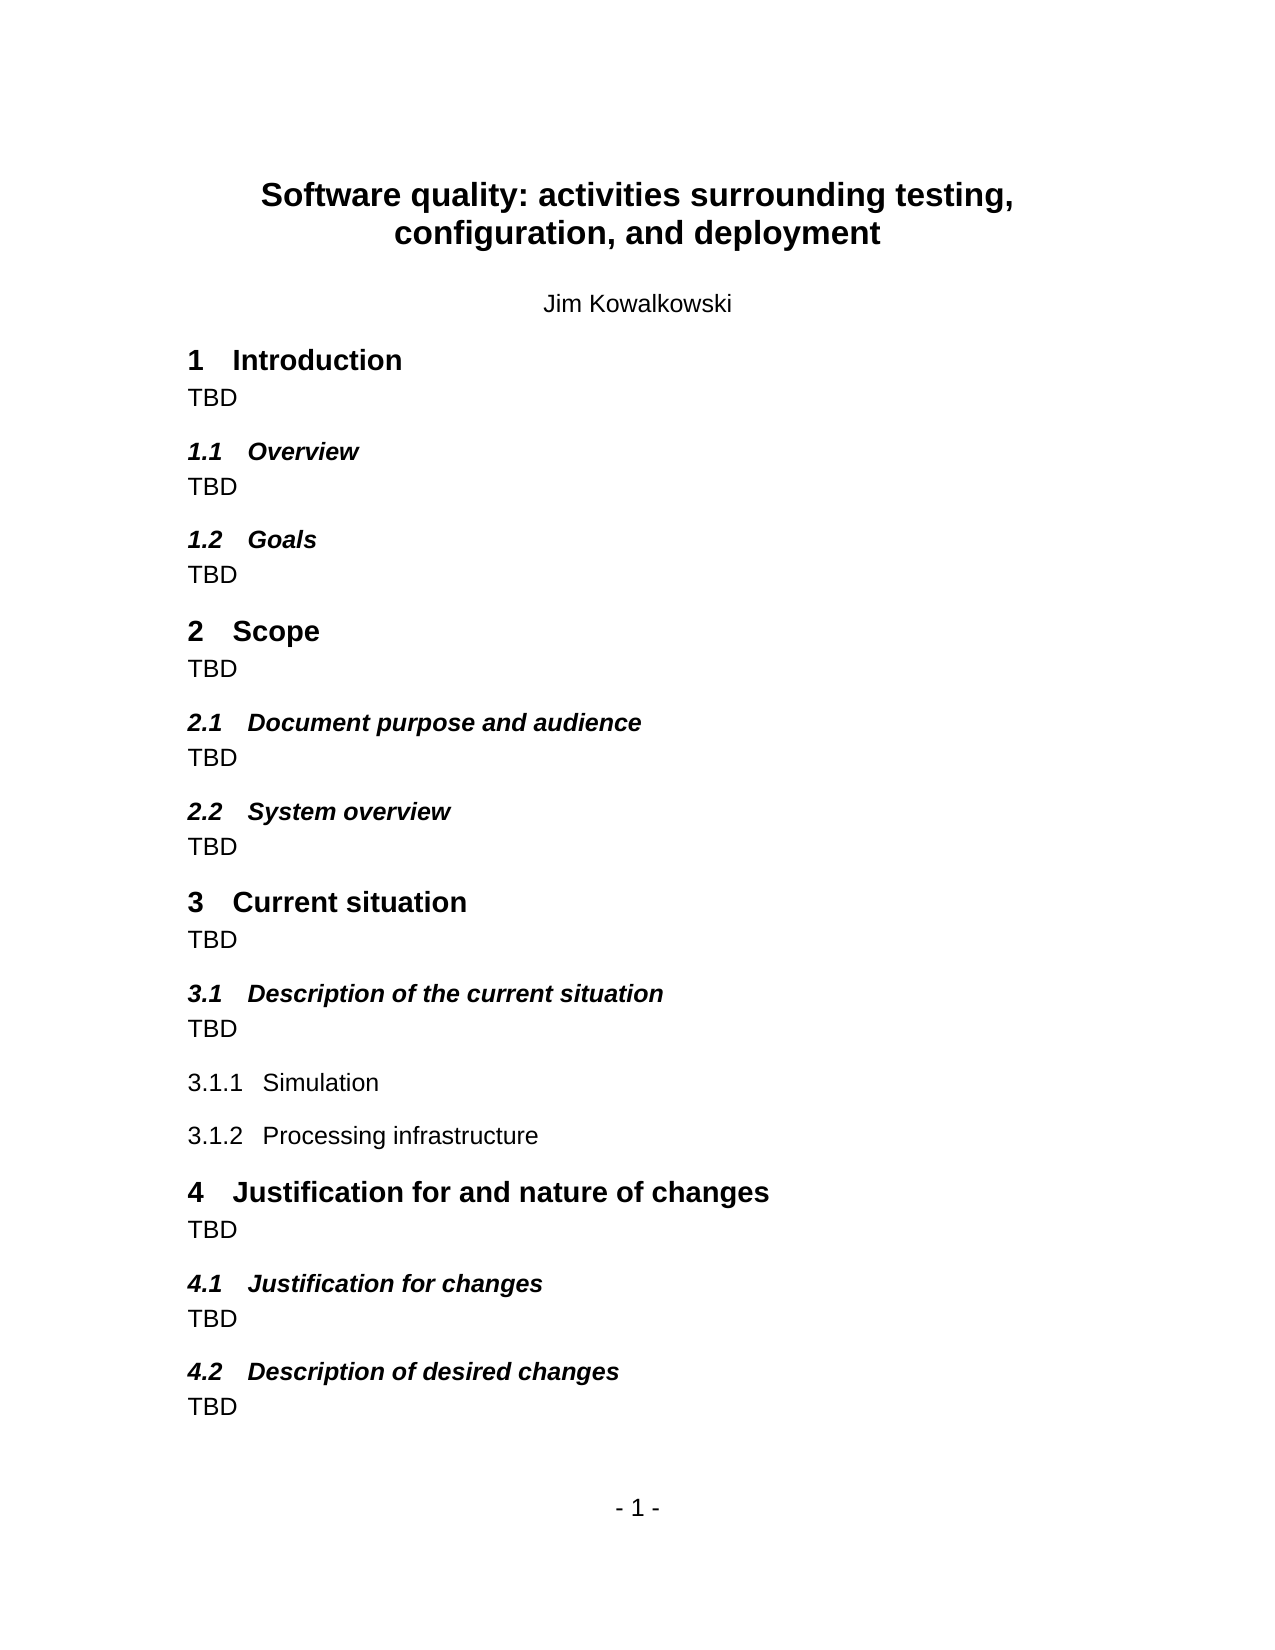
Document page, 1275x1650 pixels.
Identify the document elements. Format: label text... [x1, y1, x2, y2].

subtitle Processing infrastructure [187, 1121, 1087, 1150]
text TBD [187, 1392, 1087, 1421]
subtitle Description of desired changes [187, 1357, 1087, 1386]
subtitle System overview [187, 796, 1087, 825]
text TBD [187, 1014, 1087, 1042]
subtitle Simulation [187, 1067, 1087, 1096]
subtitle Description of the current situation [187, 979, 1087, 1007]
subtitle Scope [187, 614, 1087, 648]
subtitle Current situation [187, 885, 1087, 919]
title Activities surrounding software testing, configuration, and deployment [187, 175, 1087, 252]
text TBD [187, 1303, 1087, 1332]
subtitle Justification for changes [187, 1268, 1087, 1297]
text TBD [187, 1215, 1087, 1243]
text TBD [187, 560, 1087, 589]
subtitle Justification for and nature of changes [187, 1175, 1087, 1208]
subtitle Introduction [187, 343, 1087, 377]
text TBD [187, 383, 1087, 412]
text TBD [187, 925, 1087, 954]
text TBD [187, 831, 1087, 860]
text TBD [187, 472, 1087, 500]
text TBD [187, 654, 1087, 683]
subtitle Document purpose and audience [187, 708, 1087, 736]
subtitle Overview [187, 437, 1087, 465]
subtitle Goals [187, 525, 1087, 554]
text TBD [187, 743, 1087, 771]
text Jim Kowalkowski [187, 289, 1087, 318]
